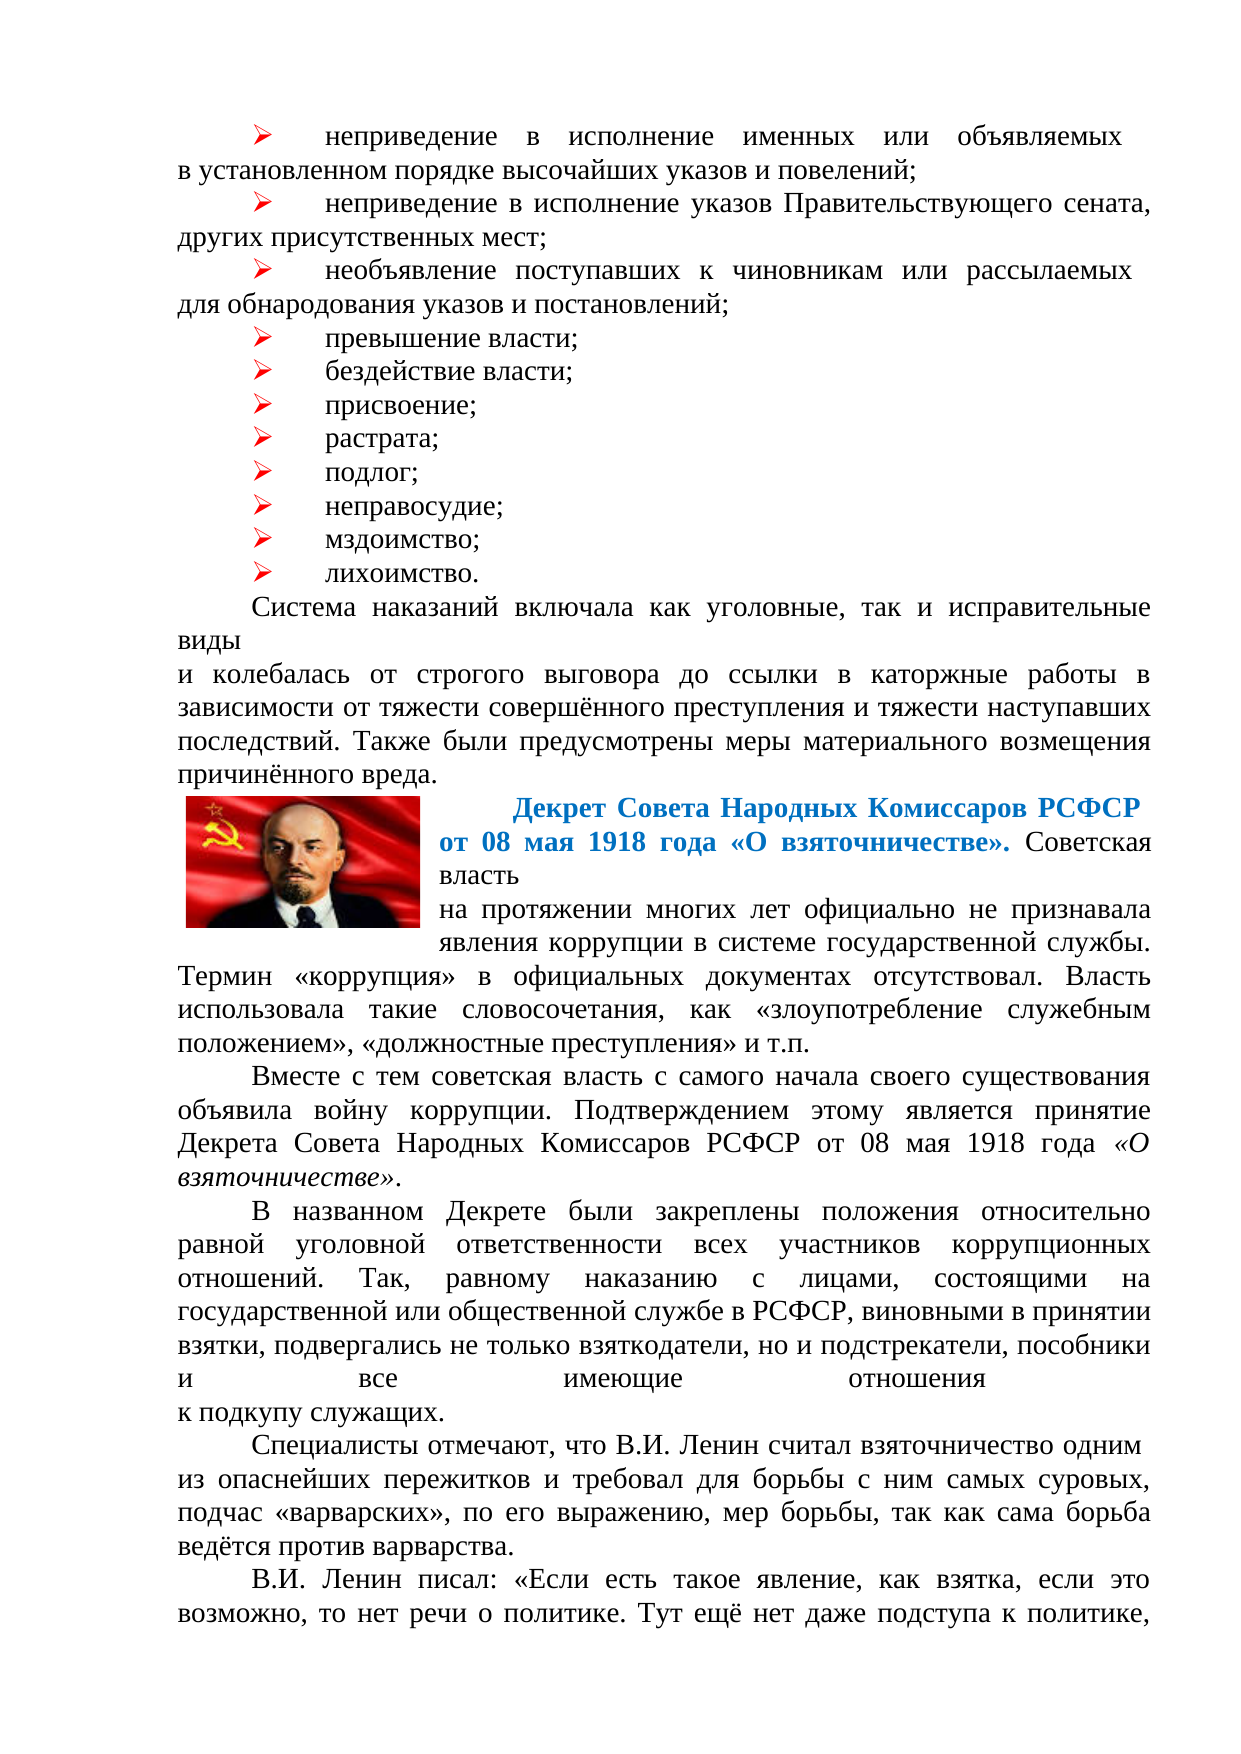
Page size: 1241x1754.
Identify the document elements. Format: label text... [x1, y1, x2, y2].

list лихоимство. [177, 555, 1152, 589]
list неприведение в исполнение указов Правительствующего сената, других присутственных мест; [177, 185, 1152, 252]
list растрата; [177, 421, 1152, 454]
text Вместе с тем советская власть с самого начала своего существования объявила войну коррупции. Подтверждением этому является принятие Декрета Совета Народных Комиссаров РСФСР от 08 мая 1918 года «О взяточничестве». [177, 1058, 1152, 1193]
list неправосудие; [177, 488, 1152, 522]
list подлог; [177, 454, 1152, 488]
picture [185, 796, 421, 928]
text Декрет Совета Народных Комиссаров РСФСР от 08 мая 1918 года «О взяточничестве». Советская власть на протяжении многих лет официально не признавала явления коррупции в системе государственной службы. Термин «коррупция» в официальных документах отсутствовал. Власть использовала такие словосочетания, как «злоупотребление служебным положением», «должностные преступления» и т.п. [177, 790, 1152, 1058]
list мздоимство; [177, 522, 1152, 555]
text Система наказаний включала как уголовные, так и исправительные виды и колебалась от строгого выговора до ссылки в каторжные работы в зависимости от тяжести совершённого преступления и тяжести наступавших последствий. Также были предусмотрены меры материального возмещения причинённого вреда. [177, 589, 1152, 790]
list присвоение; [177, 387, 1152, 421]
text Специалисты отмечают, что В.И. Ленин считал взяточничество одним из опаснейших пережитков и требовал для борьбы с ним самых суровых, подчас «варварских», по его выражению, мер борьбы, так как сама борьба ведётся против варварства. [177, 1427, 1152, 1562]
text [177, 1562, 1152, 1629]
list неприведение в исполнение именных или объявляемых в установленном порядке высочайших указов и повелений; [177, 118, 1152, 185]
text В названном Декрете были закреплены положения относительно равной уголовной ответственности всех участников коррупционных отношений. Так, равному наказанию с лицами, состоящими на государственной или общественной службе в РСФСР, виновными в принятии взятки, подвергались не только взяткодатели, но и подстрекатели, пособники и все имеющие отношения к подкупу служащих. [177, 1193, 1152, 1427]
list превышение власти; [177, 320, 1152, 353]
list необъявление поступавших к чиновникам или рассылаемых для обнародования указов и постановлений; [177, 252, 1152, 320]
list бездействие власти; [177, 353, 1152, 387]
